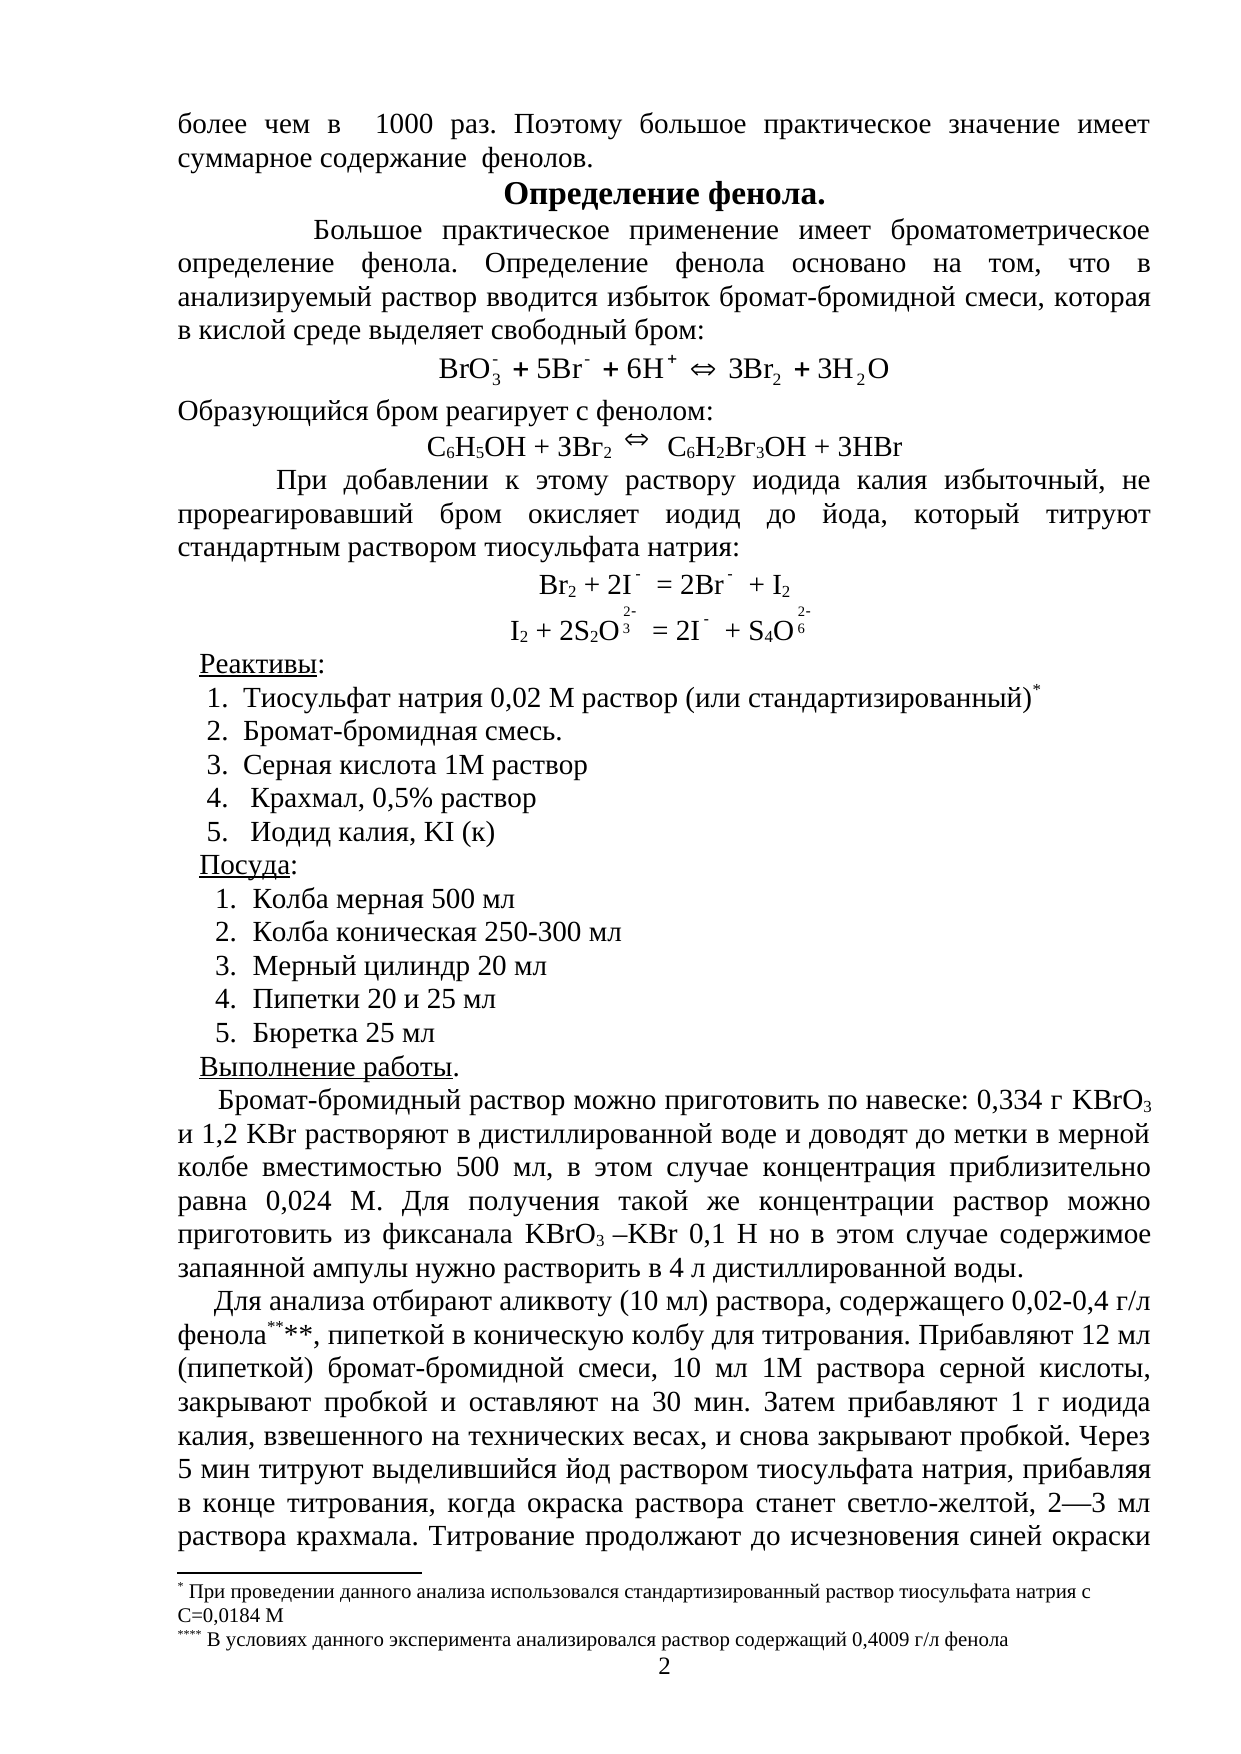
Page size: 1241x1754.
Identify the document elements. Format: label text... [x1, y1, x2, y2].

text Br2 + 2I = 2Br + I2 [177, 563, 1152, 601]
text 5. Иодид калия, KI (к) [177, 814, 1152, 847]
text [177, 106, 1152, 173]
list Колба мерная 500 мл [215, 881, 1152, 914]
text 1. Тиосульфат натрия 0,02 М раствор (или стандартизированный)* [177, 680, 1152, 713]
text Посуда: [177, 847, 1152, 881]
list Пипетки 20 и 25 мл [215, 982, 1152, 1015]
text При добавлении к этому раствору иодида калия избыточный, не прореагировавший бром окисляет иодид до йода, который титруют стандартным раствором тиосульфата натрия: [177, 462, 1152, 563]
text Реактивы: [177, 646, 1152, 680]
text I2 + 2S2O = 2I + S4O [177, 601, 1152, 646]
text Определение фенола. [177, 173, 1152, 212]
text С6Н5ОН + ЗВг2 С6Н2Вг3ОН + 3HBr [177, 426, 1152, 462]
text 2. Бромат-бромидная смесь. [177, 713, 1152, 747]
text Бромат-бромидный раствор можно приготовить по навеске: 0,334 г KBrO3 и 1,2 KBr растворяют в дистиллированной воде и доводят до метки в мерной колбе вместимостью 500 мл, в этом случае концентрация приблизительно равна 0,024 М. Для получения такой же концентрации раствор можно приготовить из фиксанала KBrO3 –KBr 0,1 Н но в этом случае содержимое запаянной ампулы нужно растворить в 4 л дистиллированной воды. [177, 1082, 1152, 1283]
text Большое практическое применение имеет броматометрическое определение фенола. Определение фенола основано на том, что в анализируемый раствор вводится избыток бромат-бромидной смеси, которая в кислой среде выделяет свободный бром: [177, 212, 1152, 346]
text Образующийся бром реагирует с фенолом: [177, 393, 1152, 426]
list Бюретка 25 мл [215, 1015, 1152, 1049]
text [177, 1283, 1152, 1552]
text 4. Крахмал, 0,5% раствор [177, 780, 1152, 814]
text Выполнение работы. [177, 1049, 1152, 1082]
list Колба коническая 250-300 мл [215, 914, 1152, 948]
list Мерный цилиндр 20 мл [215, 948, 1152, 982]
text 3. Серная кислота 1М раствор [177, 747, 1152, 780]
